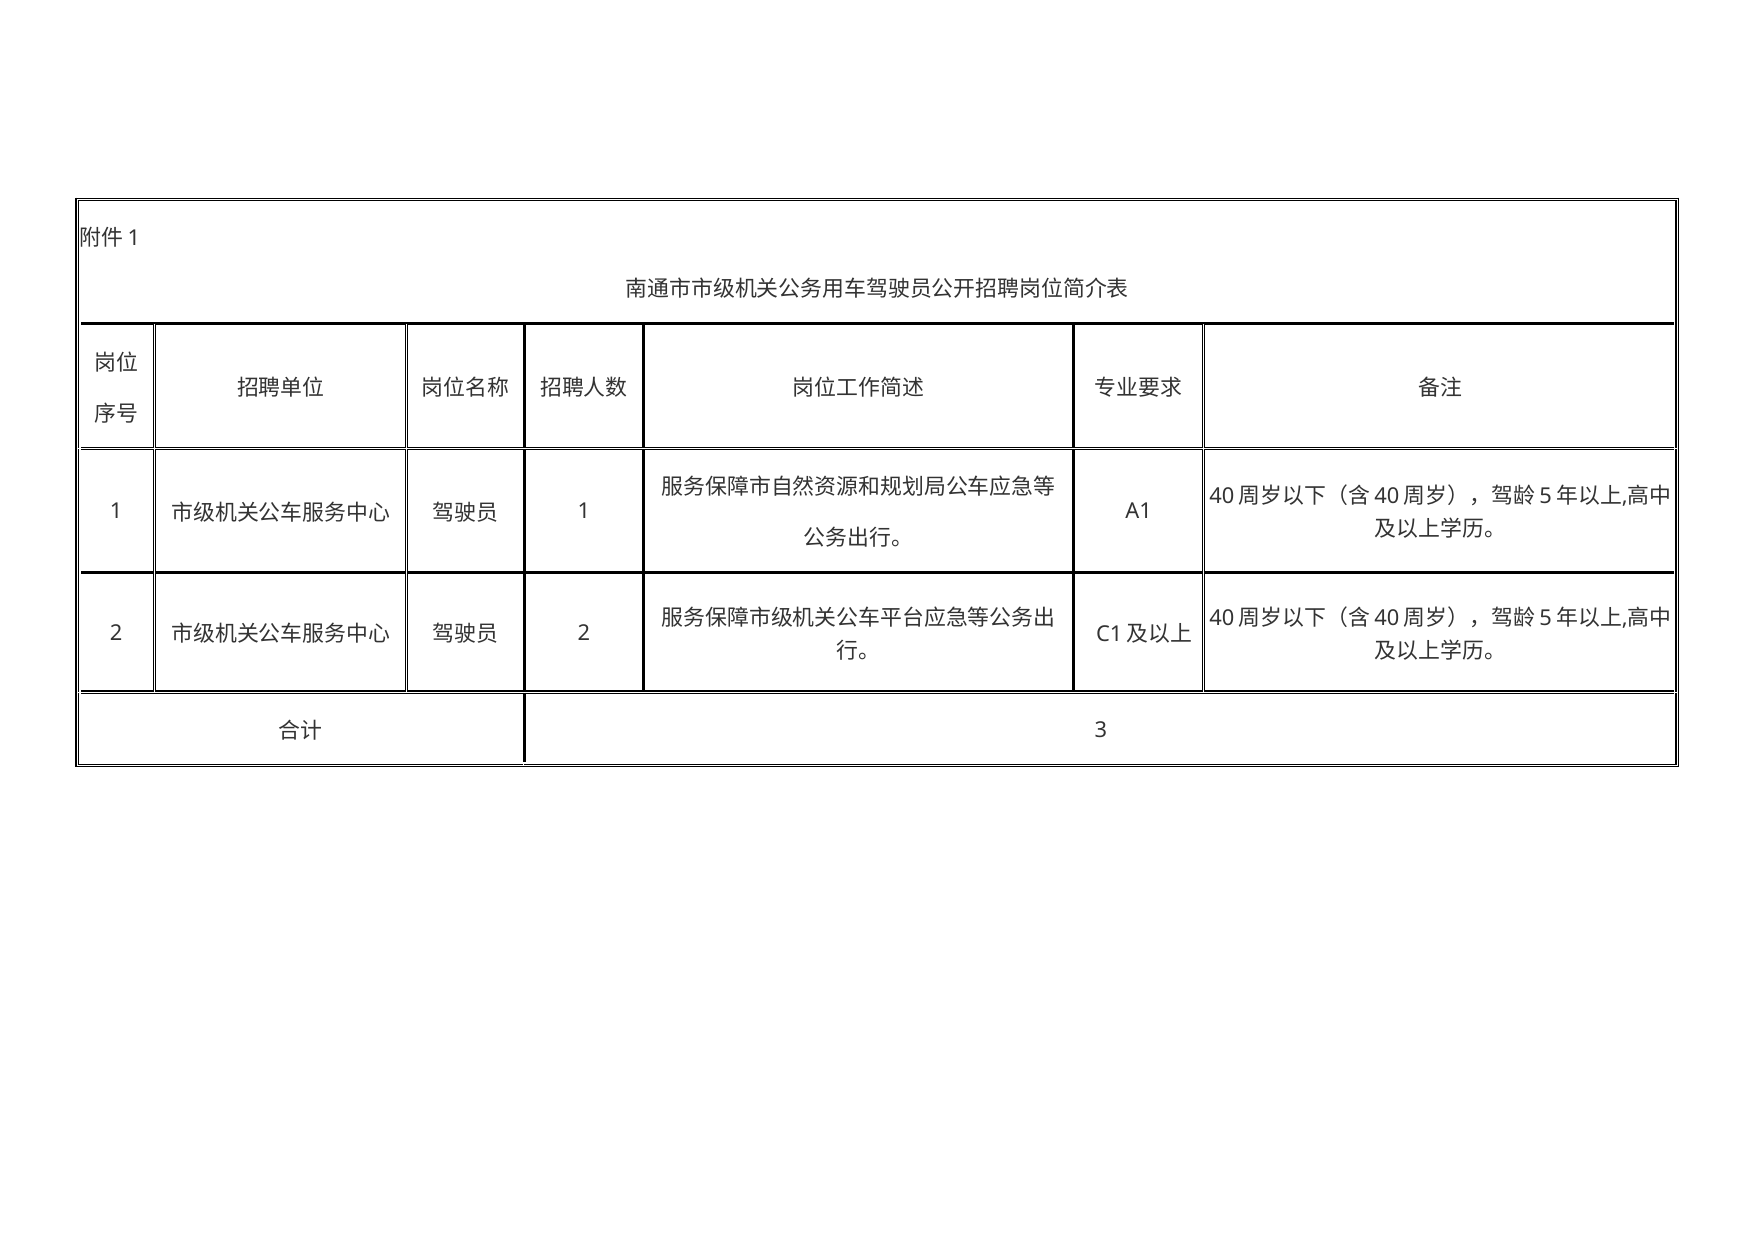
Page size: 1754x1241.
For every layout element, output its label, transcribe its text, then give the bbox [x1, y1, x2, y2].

table_cell 3 [524, 690, 1676, 763]
table_cell 备注 [1205, 322, 1675, 447]
table_cell 岗位工作简述 [645, 325, 1072, 447]
table_cell 驾驶员 [408, 574, 523, 690]
table_cell 合计 [79, 690, 524, 763]
table_cell A1 [1075, 450, 1202, 571]
table_cell 2 [526, 574, 642, 690]
table_cell 40周岁以下（含40周岁），驾龄5年以上,高中及以上学历。 [1204, 447, 1677, 571]
table_cell C1及以上 [1075, 574, 1202, 690]
table_cell 1 [77, 447, 155, 571]
table_cell 服务保障市自然资源和规划局公车应急等 公务出行。 [645, 450, 1072, 571]
table_cell 服务保障市级机关公车平台应急等公务出行。 [645, 574, 1072, 690]
table_cell 市级机关公车服务中心 [156, 574, 405, 690]
table_cell 岗位名称 [408, 325, 523, 447]
table_cell 招聘单位 [156, 325, 405, 447]
table_cell 40周岁以下（含40周岁），驾龄5年以上,高中及以上学历。 [1205, 571, 1675, 690]
table_cell 驾驶员 [408, 450, 523, 571]
table_cell 岗位 序号 [79, 322, 153, 447]
table_cell 专业要求 [1075, 325, 1202, 447]
table_cell 市级机关公车服务中心 [156, 450, 405, 571]
table_cell 2 [79, 571, 153, 690]
table_cell 招聘人数 [526, 325, 642, 447]
table_cell 1 [526, 450, 642, 571]
table_header 附件1 南通市市级机关公务用车驾驶员公开招聘岗位简介表 [79, 201, 1675, 322]
